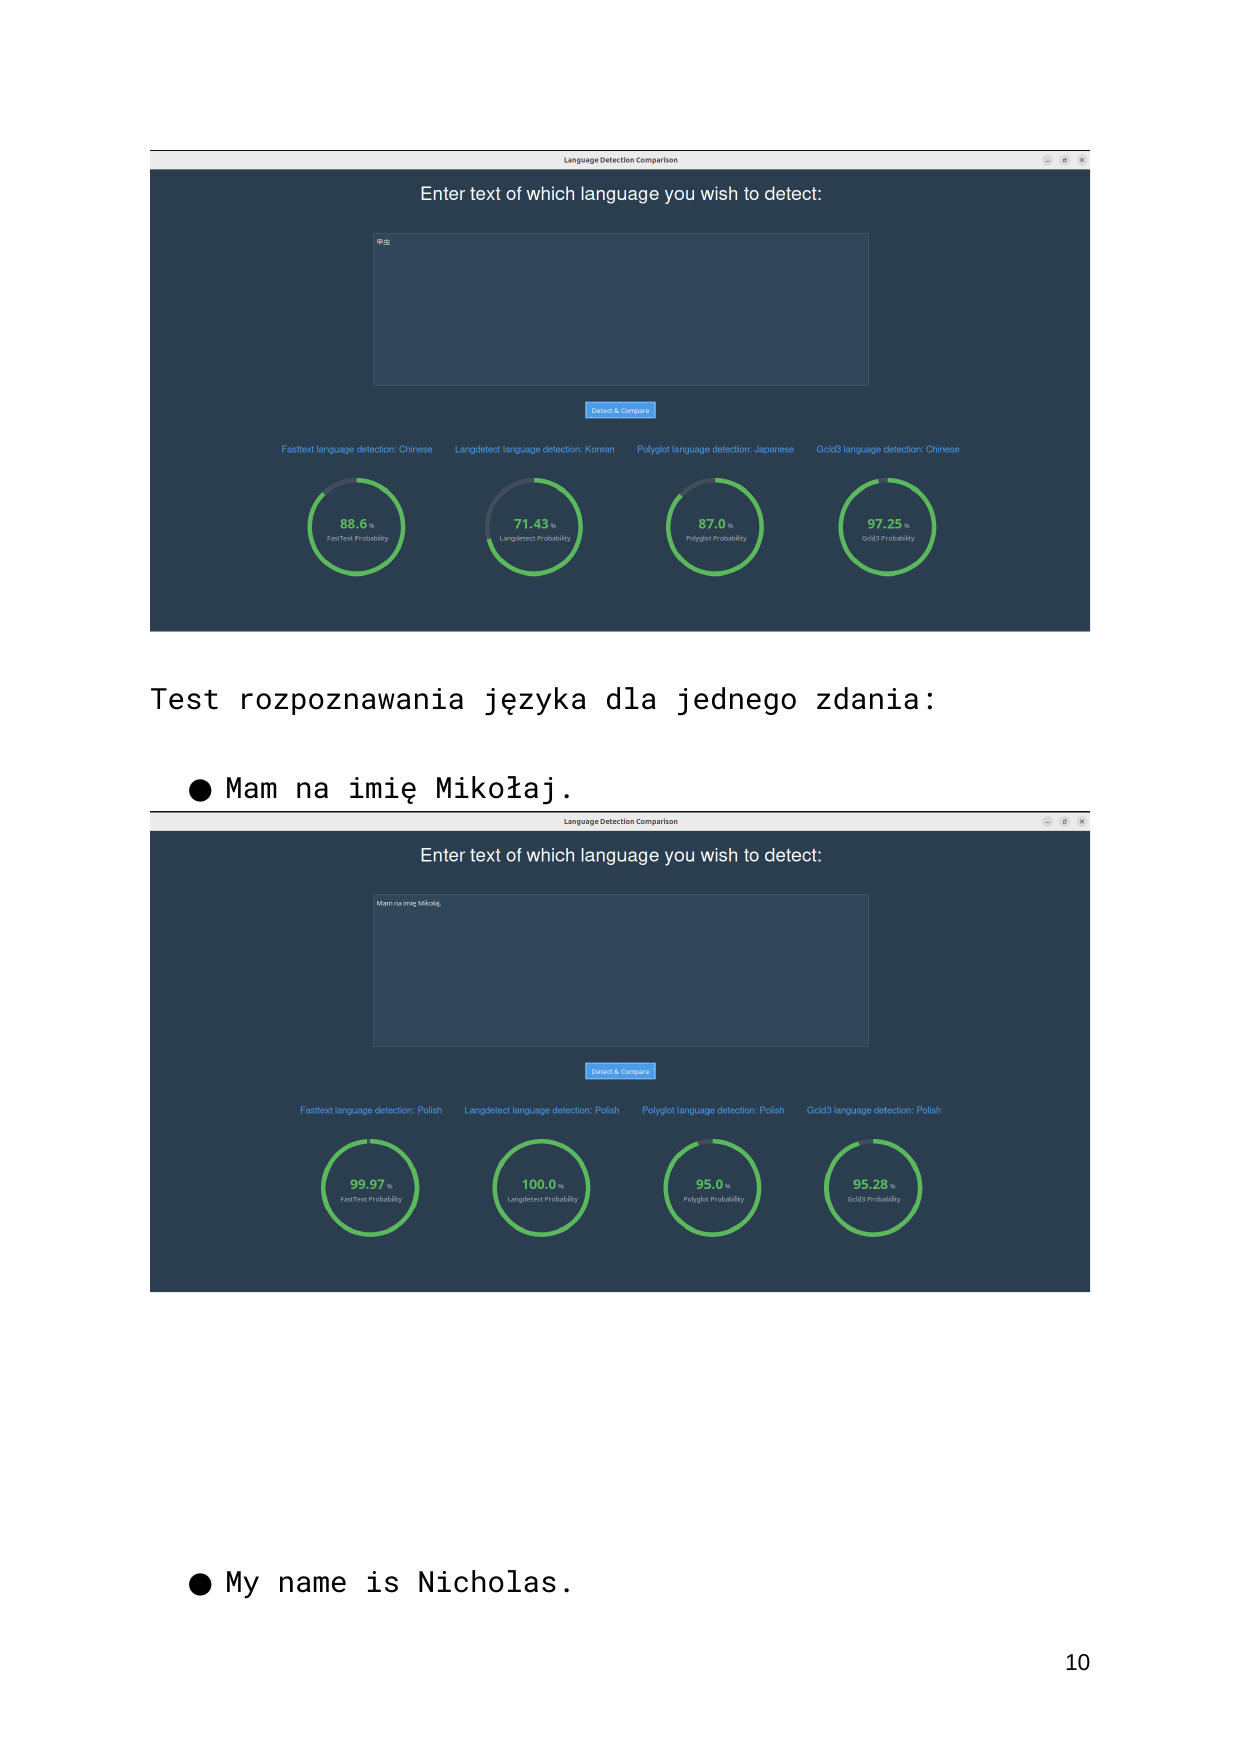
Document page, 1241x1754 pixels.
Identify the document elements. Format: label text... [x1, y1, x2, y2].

text Test rozpoznawania języka dla jednego zdania: [150, 679, 1090, 718]
picture [150, 811, 1091, 1293]
list My name is Nicholas. [187, 1562, 1090, 1600]
picture [150, 150, 1091, 632]
list Mam na imię Mikołaj. [187, 768, 1090, 806]
